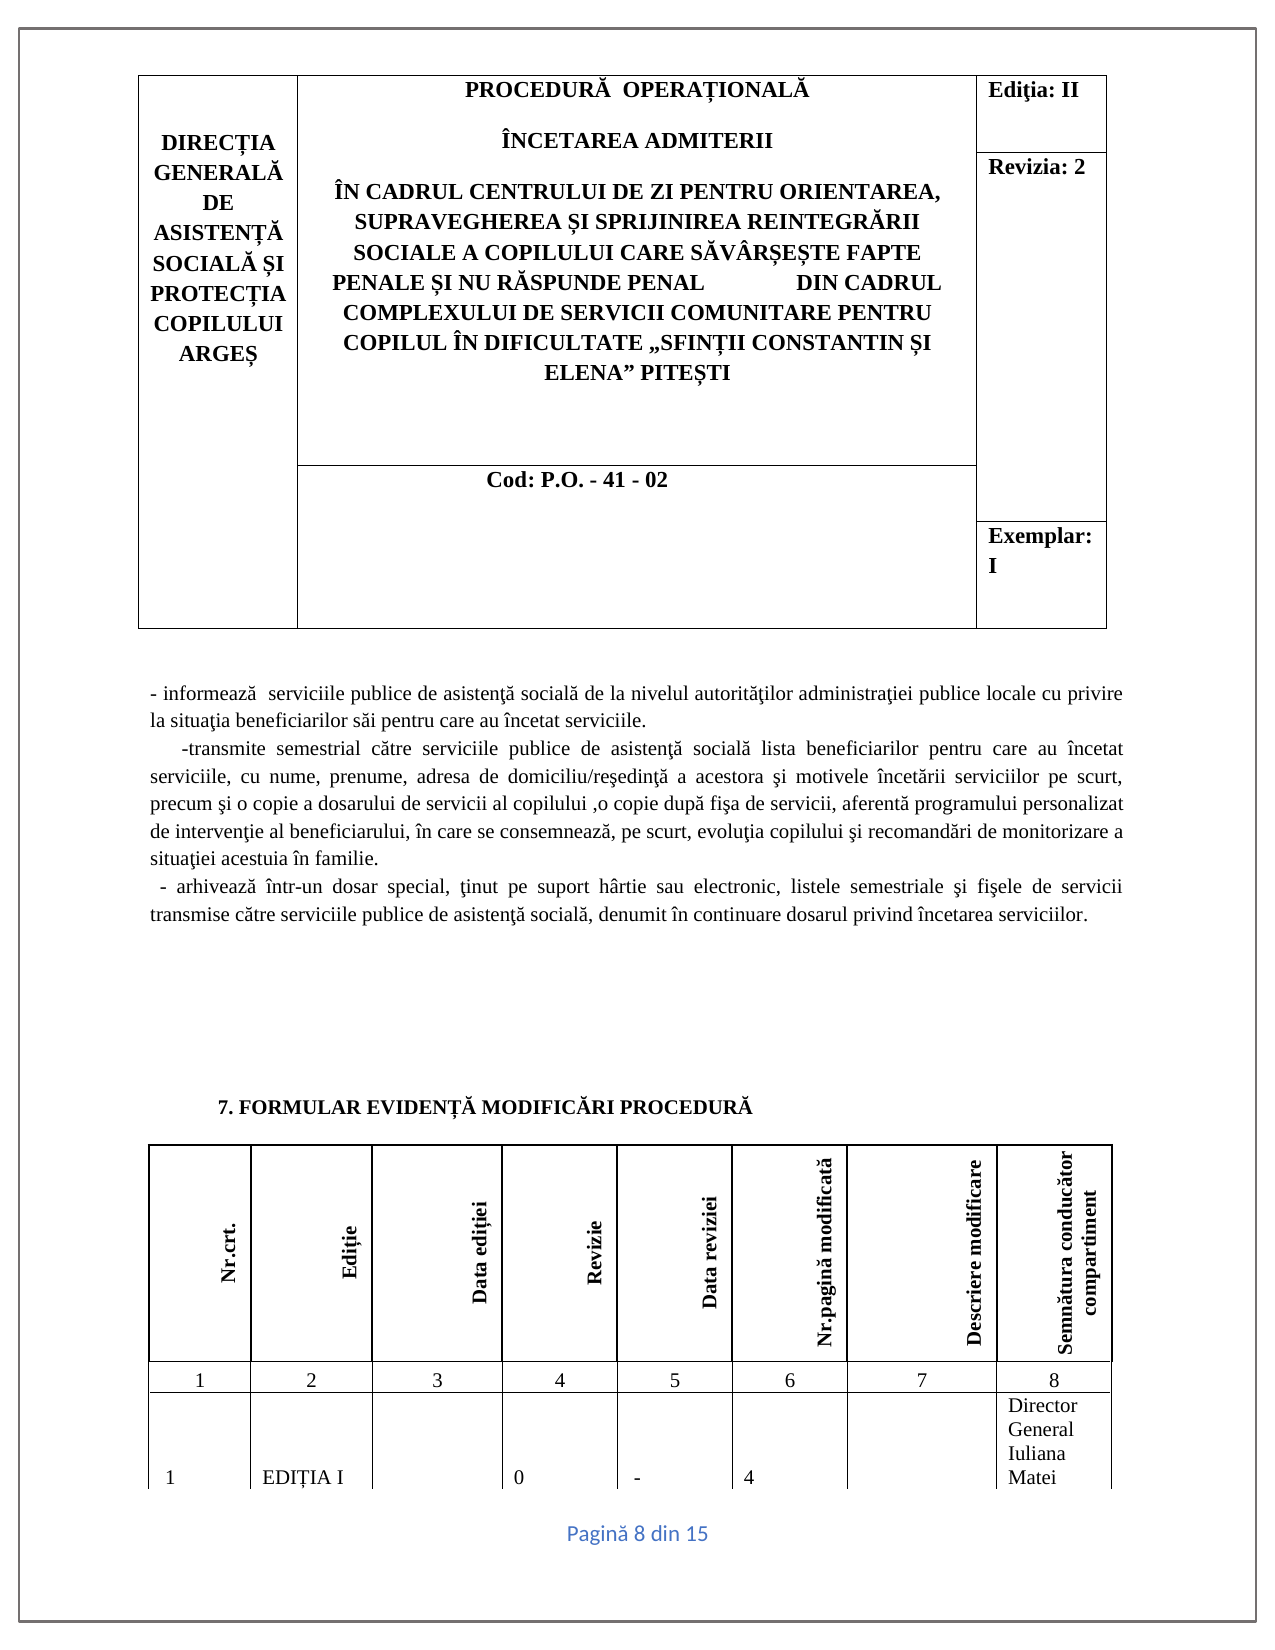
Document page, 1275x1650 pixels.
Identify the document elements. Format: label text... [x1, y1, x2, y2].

table_cell - [618, 1393, 732, 1489]
table_header Semnătura conducător compartiment [998, 1146, 1111, 1361]
table_cell [373, 1393, 502, 1489]
table_header Descriere modificare [848, 1146, 996, 1361]
text - arhivează într-un dosar special, ţinut pe suport hârtie sau electronic, listele semestriale şi fişele de servicii transmise către serviciile publice de asistenţă socială, denumit în continuare dosarul privind încetarea serviciilor. [150, 874, 1125, 926]
table_cell 3 [373, 1362, 502, 1392]
table_cell 4 [503, 1362, 617, 1392]
table_header Data reviziei [618, 1146, 731, 1361]
table_cell 1 [149, 1362, 250, 1392]
table_cell EDIȚIA I [251, 1393, 372, 1489]
text - informează serviciile publice de asistenţă socială de la nivelul autorităţilor administraţiei publice locale cu privire la situaţia beneficiarilor săi pentru care au încetat serviciile. [150, 681, 1125, 732]
table_header Data ediției [373, 1146, 501, 1361]
table_cell 6 [733, 1362, 847, 1392]
table_cell 4 [733, 1393, 847, 1489]
table_cell Director General Iuliana Matei [997, 1392, 1111, 1489]
table_cell 2 [251, 1362, 372, 1392]
text -transmite semestrial către serviciile publice de asistenţă socială lista beneficiarilor pentru care au încetat serviciile, cu nume, prenume, adresa de domiciliu/reşedinţă a acestora şi motivele încetării serviciilor pe scurt, precum şi o copie a dosarului de servicii al copilului ,o copie după fişa de servicii, aferentă programului personalizat de intervenţie al beneficiarului, în care se consemnează, pe scurt, evoluţia copilului şi recomandări de monitorizare a situaţiei acestuia în familie. [150, 736, 1125, 870]
table_cell 1 [149, 1392, 250, 1489]
table_cell 0 [503, 1393, 617, 1489]
table_header Revizie [503, 1146, 616, 1361]
table_header Nr.crt. [150, 1146, 250, 1361]
text 7. FORMULAR EVIDENȚĂ MODIFICĂRI PROCEDURĂ [150, 1095, 1125, 1119]
table_cell 5 [618, 1362, 732, 1392]
table_cell 8 [997, 1361, 1111, 1392]
table_cell [848, 1393, 996, 1489]
table_header Nr.pagină modificată [733, 1146, 846, 1361]
table_header Ediție [252, 1146, 371, 1361]
table_cell 7 [848, 1362, 996, 1392]
